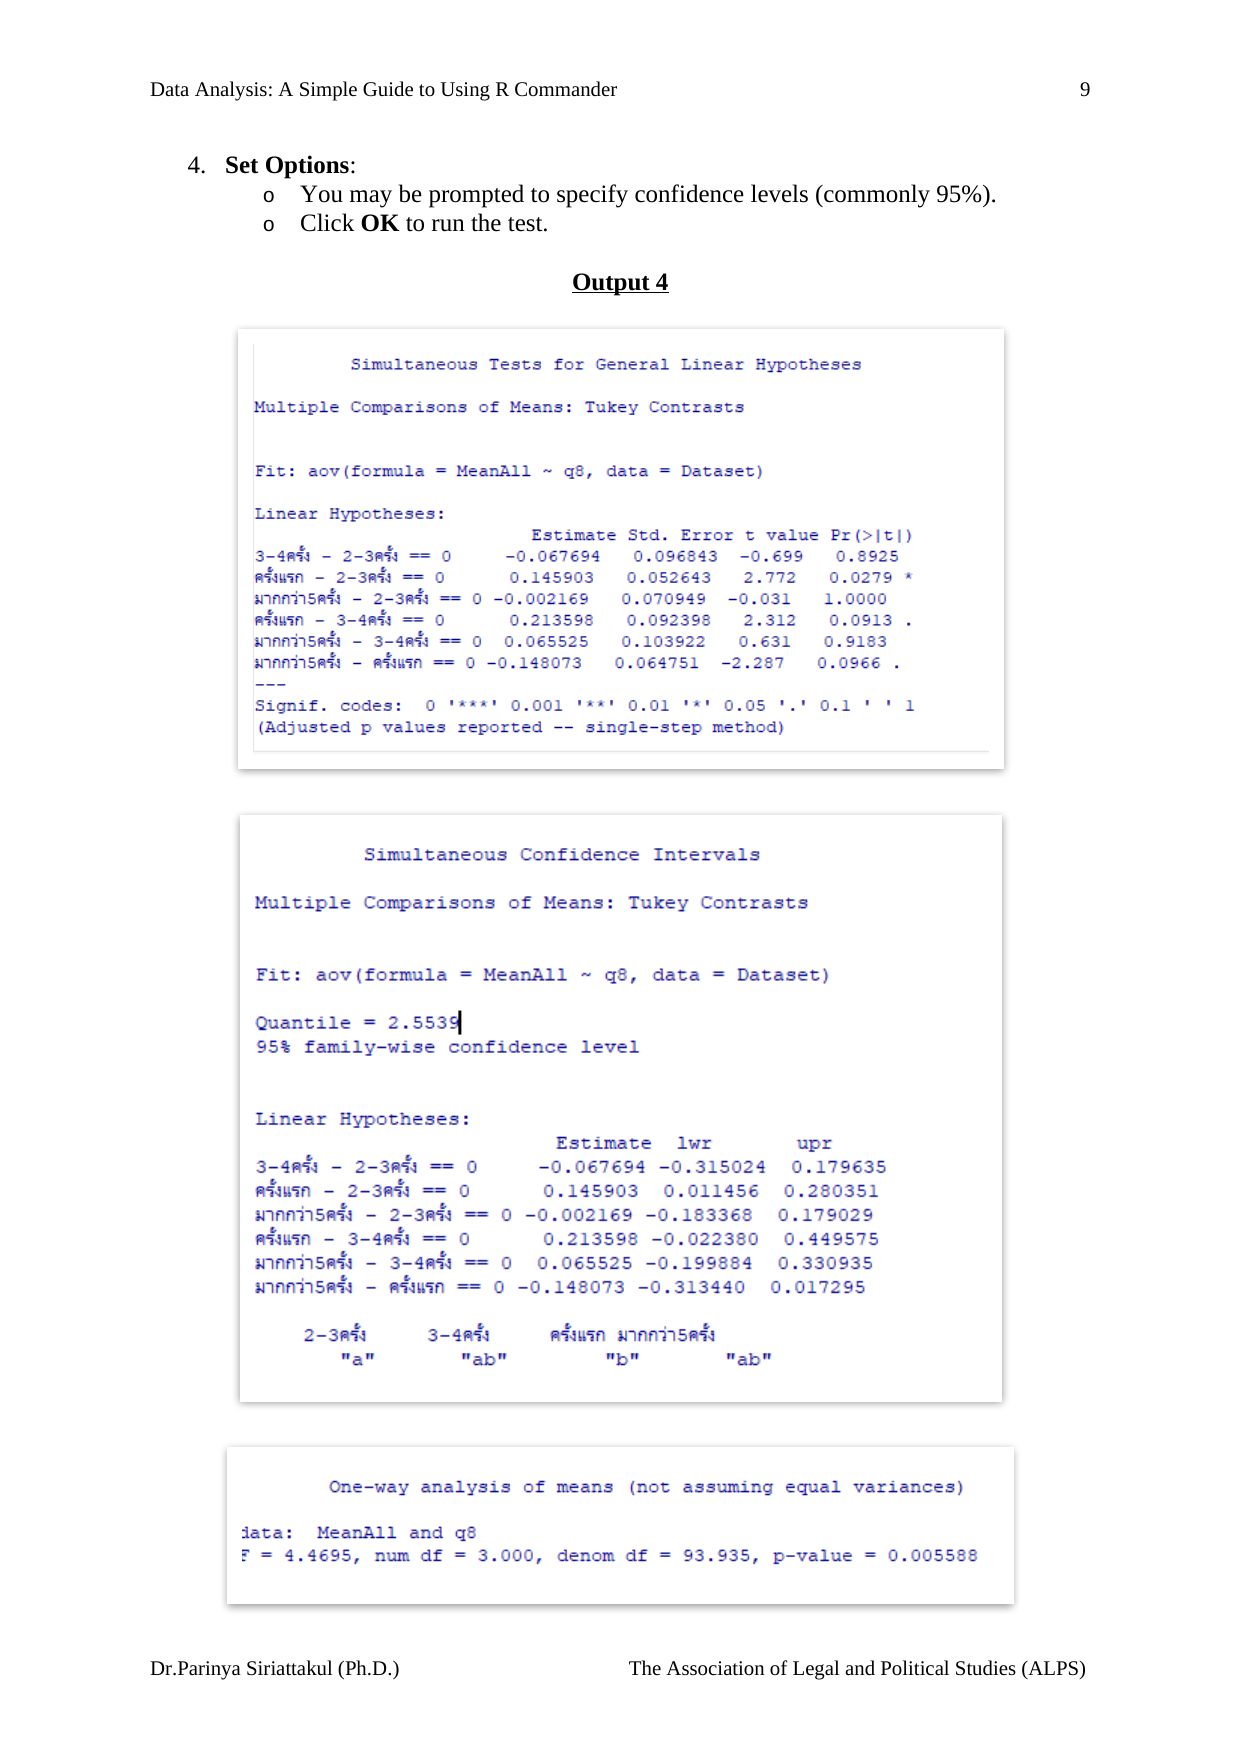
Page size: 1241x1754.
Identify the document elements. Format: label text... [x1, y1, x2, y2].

picture [242, 1462, 999, 1589]
picture [254, 829, 988, 1387]
text Output 4 [150, 267, 1090, 296]
list Click OK to run the test. [262, 208, 1090, 238]
list You may be prompted to specify confidence levels (commonly 95%). [262, 179, 1090, 208]
list Set Options: [187, 150, 1090, 179]
picture [253, 344, 989, 754]
